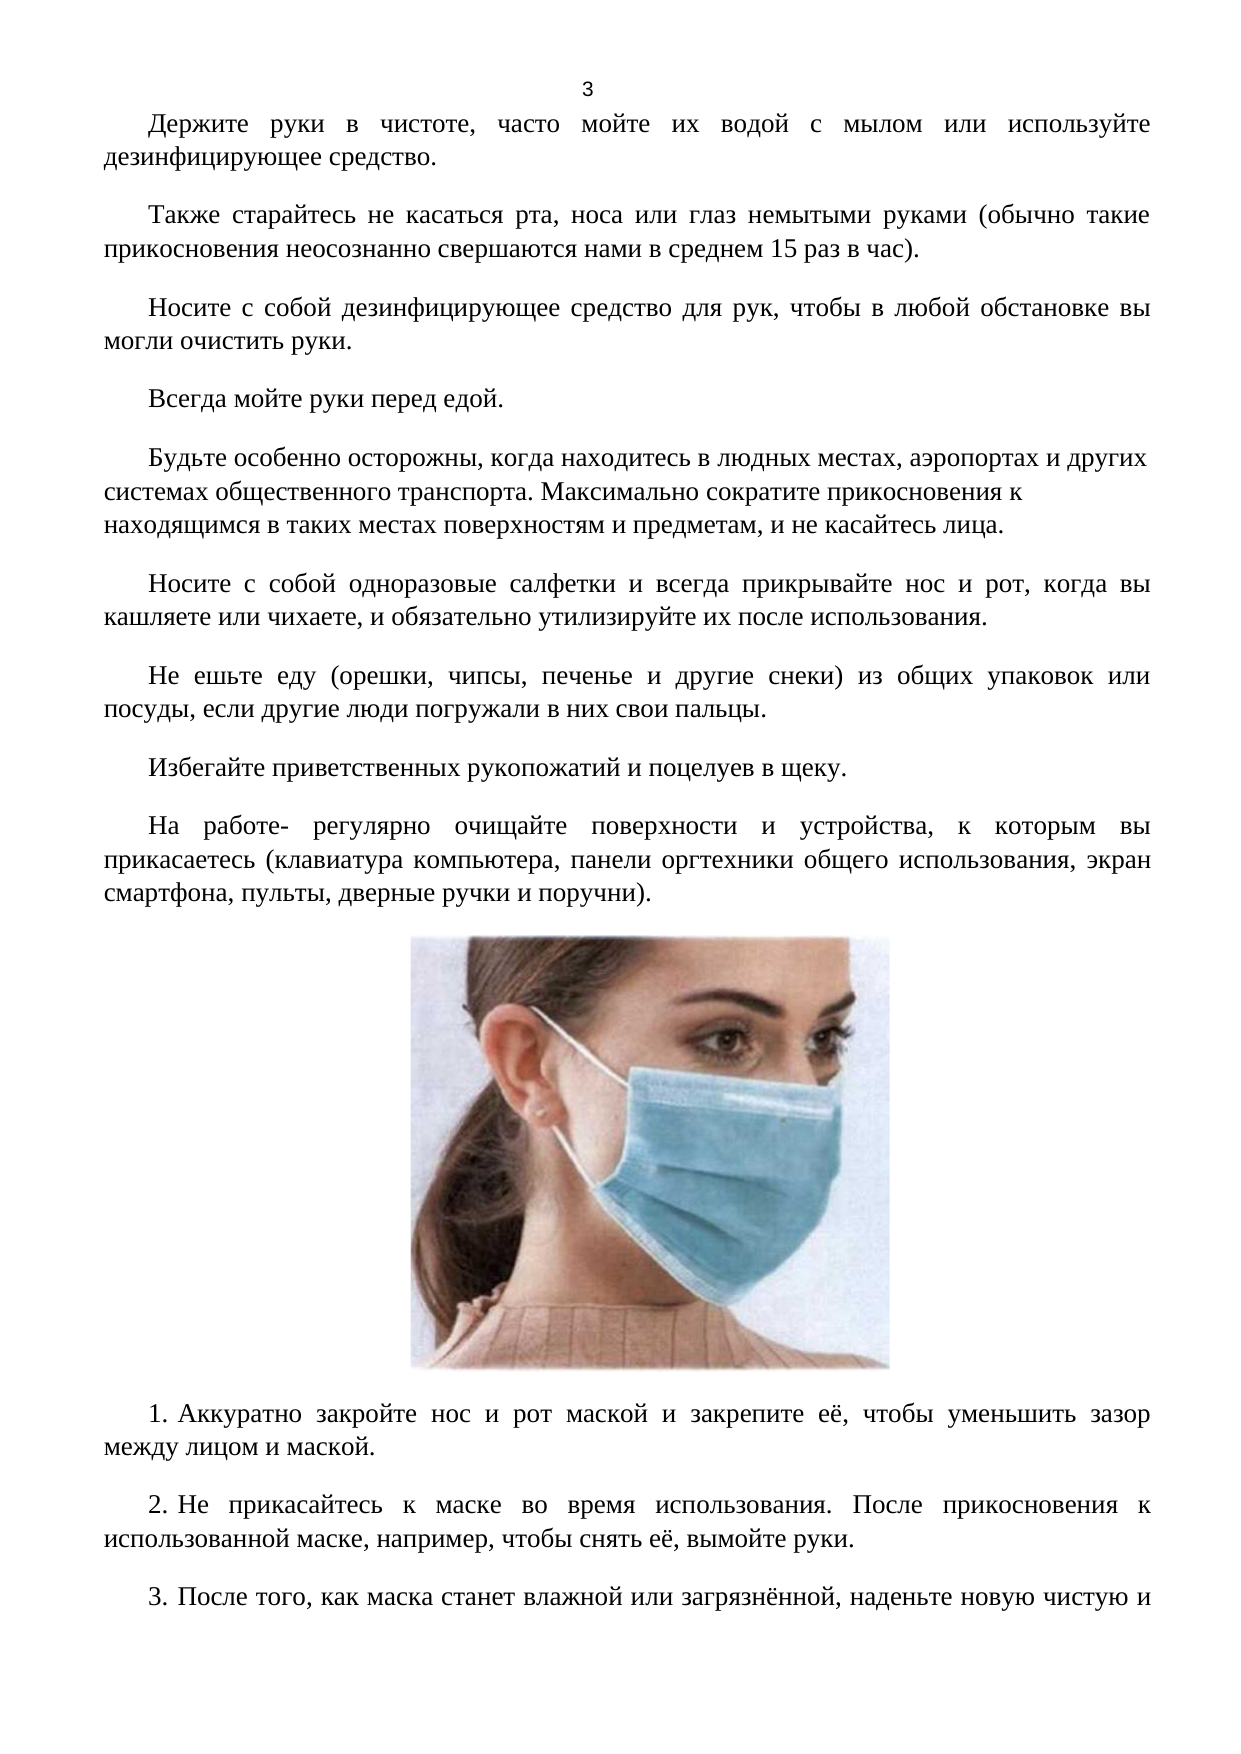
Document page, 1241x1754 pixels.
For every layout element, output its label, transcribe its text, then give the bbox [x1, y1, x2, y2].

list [103, 1580, 1152, 1611]
text Носите с собой дезинфицирующее средство для рук, чтобы в любой обстановке вы могли очистить руки. [103, 291, 1152, 355]
text Избегайте приветственных рукопожатий и поцелуев в щеку. [103, 751, 1152, 782]
text Всегда мойте руки перед едой. [103, 382, 1152, 414]
text На работе- регулярно очищайте поверхности и устройства, к которым вы прикасаетесь (клавиатура компьютера, панели оргтехники общего использования, экран смартфона, пульты, дверные ручки и поручни). [103, 809, 1152, 908]
text Будьте особенно осторожны, когда находитесь в людных местах, аэропортах и других системах общественного транспорта. Максимально сократите прикосновения к находящимся в таких местах поверхностям и предметам, и не касайтесь лица. [103, 441, 1152, 539]
text Носите с собой одноразовые салфетки и всегда прикрывайте нос и рот, когда вы кашляете или чихаете, и обязательно утилизируйте их после использования. [103, 567, 1152, 632]
list Аккуратно закройте нос и рот маской и закрепите её, чтобы уменьшить зазор между лицом и маской. [103, 1397, 1152, 1461]
picture [410, 935, 890, 1372]
list Не прикасайтесь к маске во время использования. После прикосновения к использованной маске, например, чтобы снять её, вымойте руки. [103, 1488, 1152, 1553]
text Не ешьте еду (орешки, чипсы, печенье и другие снеки) из общих упаковок или посуды, если другие люди погружали в них свои пальцы. [103, 659, 1152, 724]
text Держите руки в чистоте, часто мойте их водой с мылом или используйте дезинфицирующее средство. [103, 107, 1152, 171]
text Также старайтесь не касаться рта, носа или глаз немытыми руками (обычно такие прикосновения неосознанно свершаются нами в среднем 15 раз в час). [103, 198, 1152, 263]
